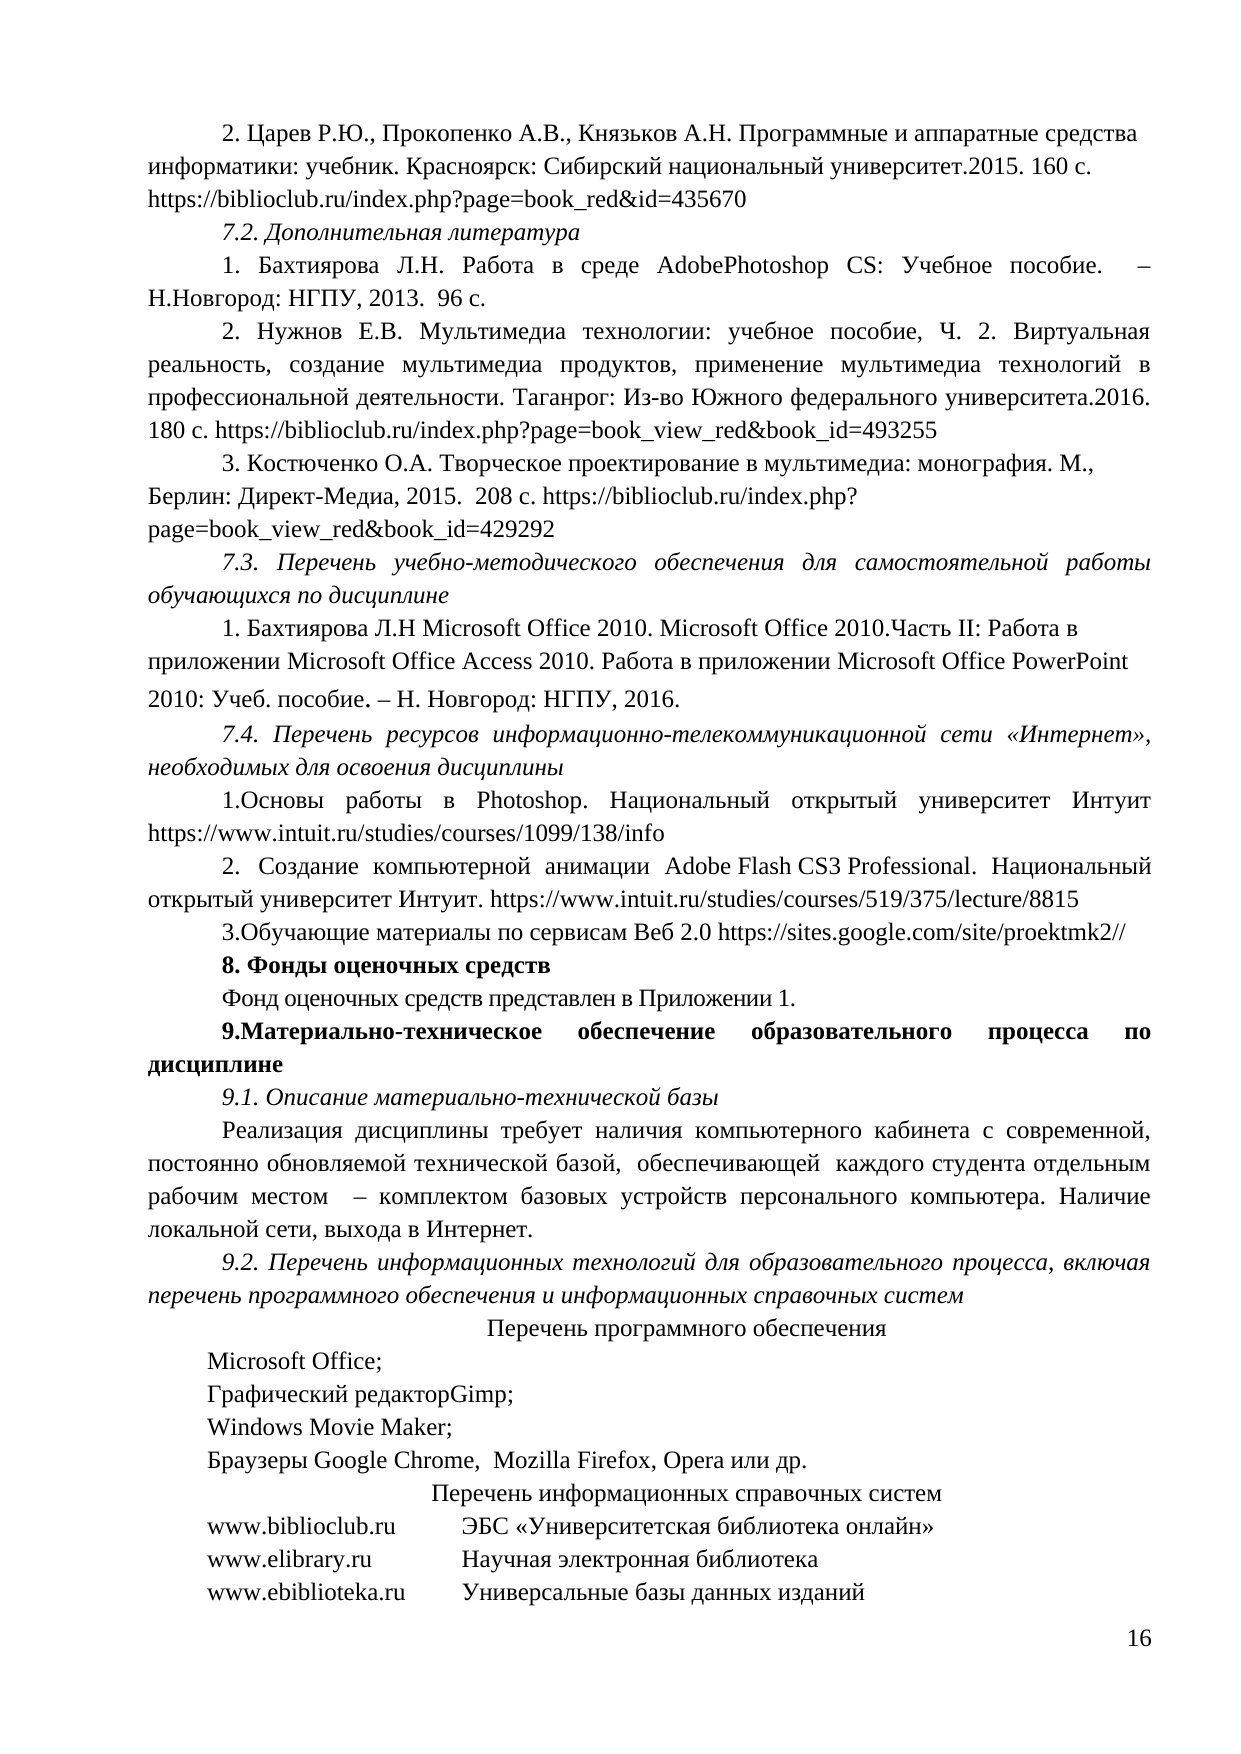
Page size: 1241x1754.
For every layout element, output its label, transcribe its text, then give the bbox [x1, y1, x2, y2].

text 9.1. Описание материально-технической базы [148, 1082, 1152, 1111]
text Браузеры Google Chrome, Mozilla Firefox, Opera или др. [207, 1445, 1152, 1474]
text 2. Нужнов Е.В. Мультимедиа технологии: учебное пособие, Ч. 2. Виртуальная реальность, создание мультимедиа продуктов, применение мультимедиа технологий в профессиональной деятельности. Таганрог: Из-во Южного федерального университета.2016. 180 с. https://biblioclub.ru/index.php?page=book_view_red&book_id=493255 [148, 316, 1152, 444]
text 1.Основы работы в Photoshop. Национальный открытый университет Интуит https://www.intuit.ru/studies/courses/1099/138/info [148, 785, 1152, 847]
text 2. Создание компьютерной анимации Adobe Flash CS3 Professional. Национальный открытый университет Интуит. https://www.intuit.ru/studies/courses/519/375/lecture/8815 [148, 851, 1152, 913]
text 7.3. Перечень учебно-методического обеспечения для самостоятельной работы обучающихся по дисциплине [148, 547, 1152, 609]
text Windows Movie Maker; [207, 1412, 1152, 1441]
text Перечень информационных справочных систем [148, 1478, 1152, 1507]
text Реализация дисциплины требует наличия компьютерного кабинета с современной, постоянно обновляемой технической базой, обеспечивающей каждого студента отдельным рабочим местом – комплектом базовых устройств персонального компьютера. Наличие локальной сети, выхода в Интернет. [148, 1115, 1152, 1243]
text www.elibrary.ru Научная электронная библиотека [148, 1544, 1152, 1573]
text 7.2. Дополнительная литература [148, 217, 1152, 246]
text Microsoft Office; [207, 1346, 1152, 1375]
text 8. Фонды оценочных средств [148, 950, 1152, 979]
text 1. Бахтиярова Л.Н. Работа в среде AdobePhotoshop CS: Учебное пособие. – Н.Новгород: НГПУ, 2013. 96 с. [148, 250, 1152, 312]
text Перечень программного обеспечения [148, 1313, 1152, 1342]
subtitle 1. Бахтиярова Л.Н Microsoft Office 2010. Microsoft Office 2010.Часть II: Работа в приложении Microsoft Office Access 2010. Работа в приложении Microsoft Office PowerPoint 2010: Учеб. пособие. – Н. Новгород: НГПУ, 2016. [148, 613, 1152, 714]
text Графический редакторGimp; [207, 1379, 1152, 1408]
text 3. Костюченко О.А. Творческое проектирование в мультимедиа: монография. М., Берлин: Директ-Медиа, 2015. 208 с. https://biblioclub.ru/index.php?page=book_view_red&book_id=429292 [148, 448, 1152, 543]
text 3.Обучающие материалы по сервисам Веб 2.0 https://sites.google.com/site/proektmk2// [148, 917, 1152, 946]
text www.ebiblioteka.ru Универсальные базы данных изданий [148, 1577, 1152, 1606]
text 9.Материально-техническое обеспечение образовательного процесса по дисциплине [148, 1016, 1152, 1078]
text 2. Царев Р.Ю., Прокопенко А.В., Князьков А.Н. Программные и аппаратные средства информатики: учебник. Красноярск: Сибирский национальный университет.2015. 160 с. [148, 118, 1152, 180]
text 9.2. Перечень информационных технологий для образовательного процесса, включая перечень программного обеспечения и информационных справочных систем [148, 1247, 1152, 1309]
text https://biblioclub.ru/index.php?page=book_red&id=435670 [148, 184, 1152, 213]
text Фонд оценочных средств представлен в Приложении 1. [148, 983, 1152, 1012]
text 7.4. Перечень ресурсов информационно-телекоммуникационной сети «Интернет», необходимых для освоения дисциплины [148, 719, 1152, 781]
text www.biblioclub.ru ЭБС «Университетская библиотека онлайн» [148, 1511, 1152, 1540]
